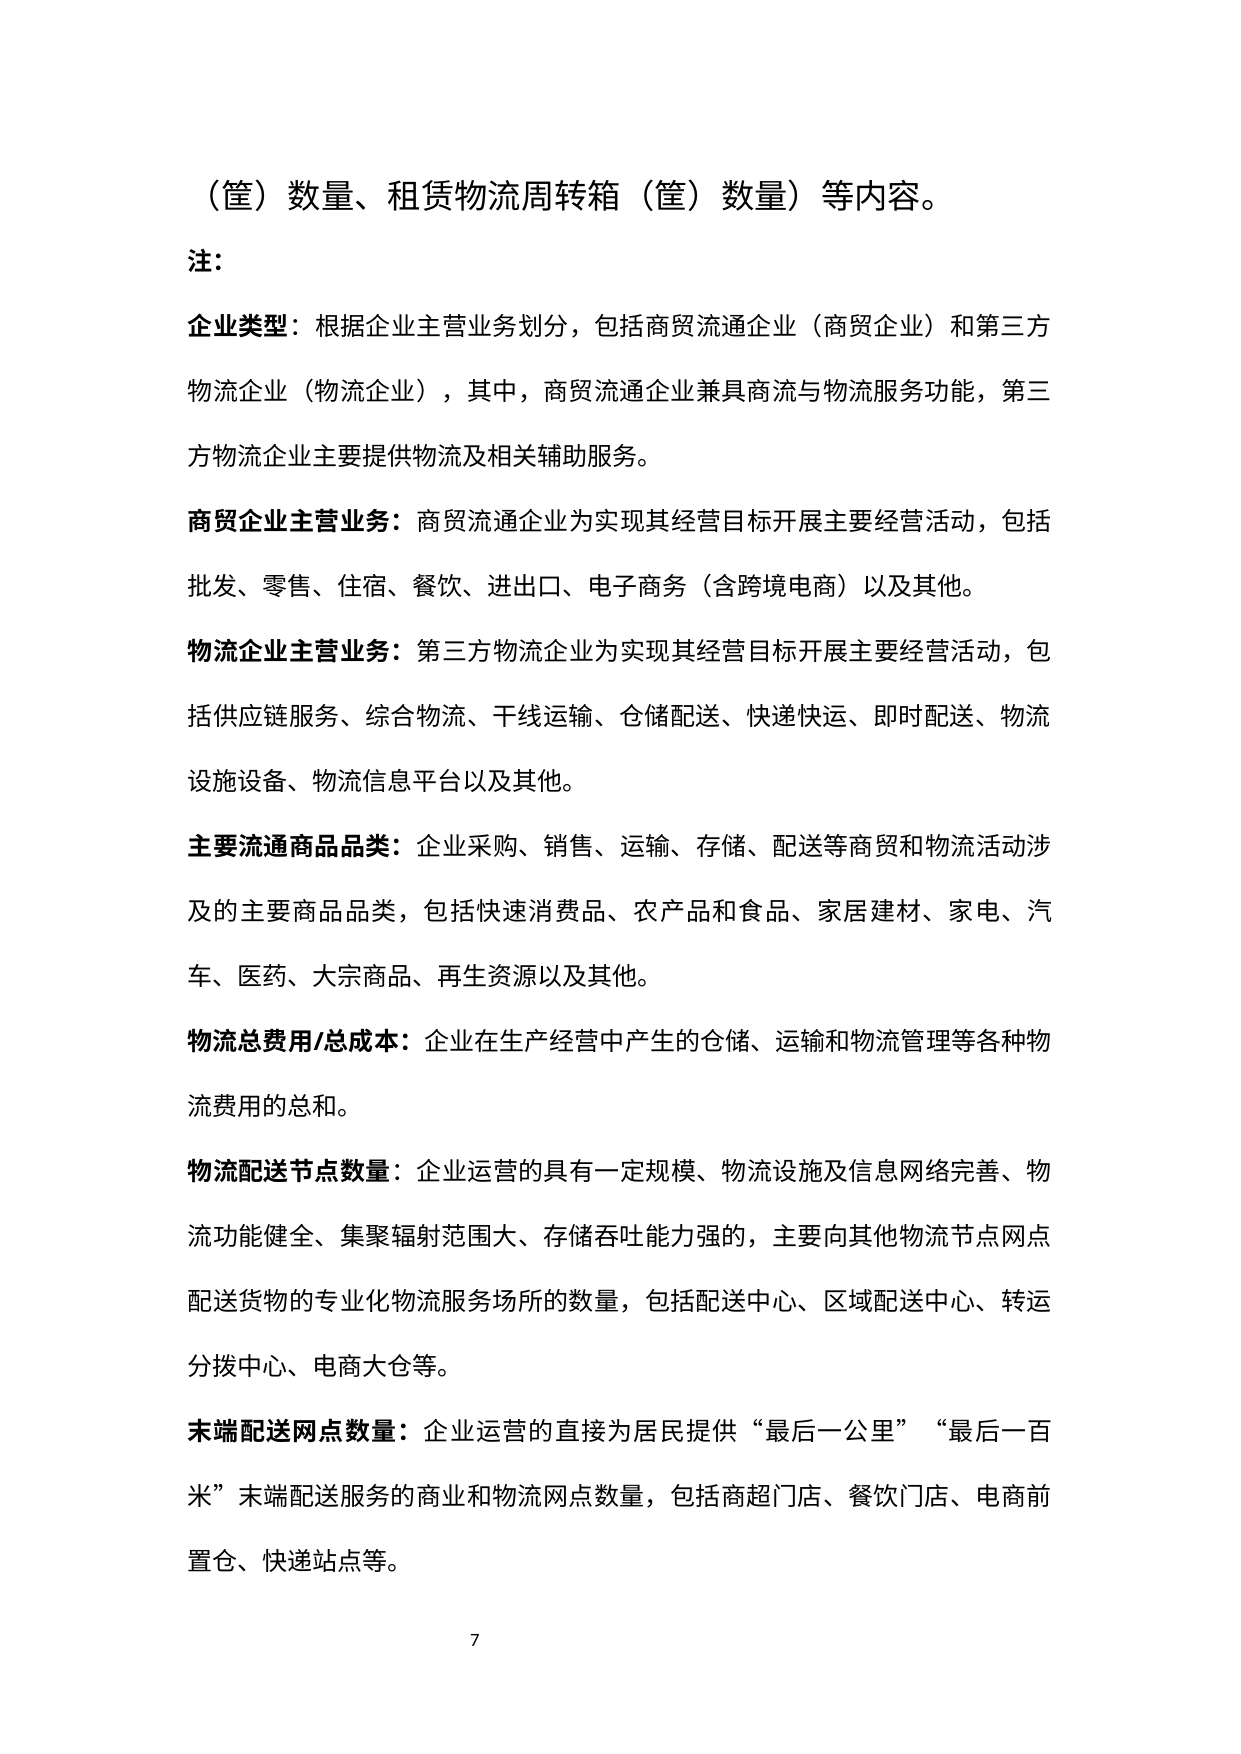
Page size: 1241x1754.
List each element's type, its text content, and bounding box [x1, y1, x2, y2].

text 注： [187, 227, 1053, 292]
text 主要流通商品品类：企业采购、销售、运输、存储、配送等商贸和物流活动涉及的主要商品品类，包括快速消费品、农产品和食品、家居建材、家电、汽车、医药、大宗商品、再生资源以及其他。 [187, 812, 1053, 1007]
text 物流企业主营业务：第三方物流企业为实现其经营目标开展主要经营活动，包括供应链服务、综合物流、干线运输、仓储配送、快递快运、即时配送、物流设施设备、物流信息平台以及其他。 [187, 617, 1053, 812]
text 商贸企业主营业务：商贸流通企业为实现其经营目标开展主要经营活动，包括批发、零售、住宿、餐饮、进出口、电子商务（含跨境电商）以及其他。 [187, 487, 1053, 617]
text 末端配送网点数量：企业运营的直接为居民提供“最后一公里”“最后一百米”末端配送服务的商业和物流网点数量，包括商超门店、餐饮门店、电商前置仓、快递站点等。 [187, 1397, 1053, 1592]
text 物流总费用/总成本：企业在生产经营中产生的仓储、运输和物流管理等各种物流费用的总和。 [187, 1007, 1053, 1137]
text 企业类型：根据企业主营业务划分，包括商贸流通企业（商贸企业）和第三方物流企业（物流企业），其中，商贸流通企业兼具商流与物流服务功能，第三方物流企业主要提供物流及相关辅助服务。 [187, 292, 1053, 487]
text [187, 162, 1053, 227]
text 物流配送节点数量：企业运营的具有一定规模、物流设施及信息网络完善、物流功能健全、集聚辐射范围大、存储吞吐能力强的，主要向其他物流节点网点配送货物的专业化物流服务场所的数量，包括配送中心、区域配送中心、转运分拨中心、电商大仓等。 [187, 1137, 1053, 1397]
